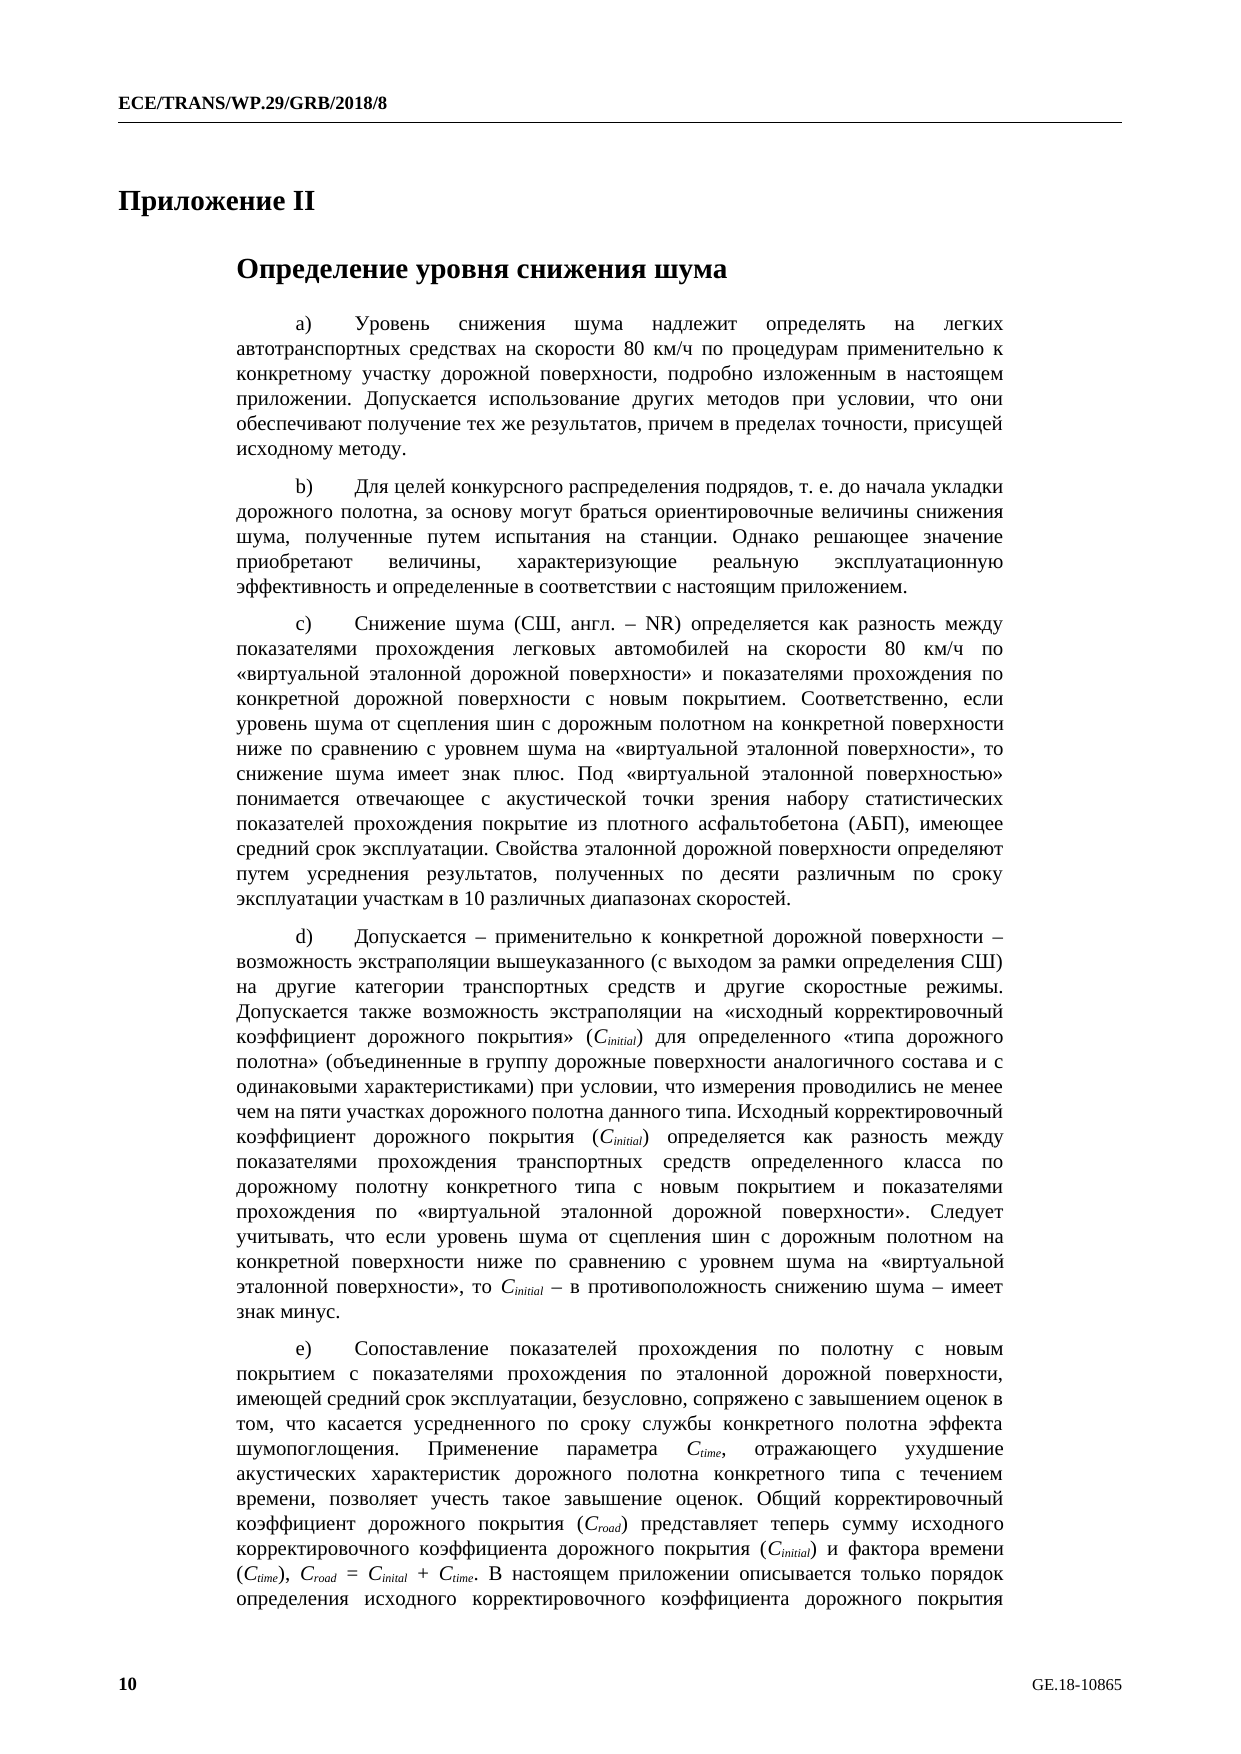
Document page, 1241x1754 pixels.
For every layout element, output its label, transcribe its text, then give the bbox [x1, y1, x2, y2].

text Определение уровня снижения шума [118, 254, 1004, 285]
text d) Допускается – применительно к конкретной дорожной поверхности – возможность экстраполяции вышеуказанного (с выходом за рамки определения СШ) на другие категории транспортных средств и другие скоростные режимы. Допускается также возможность экстраполяции на «исходный корректировочный коэффициент дорожного покрытия» (Cinitial) для определенного «типа дорожного полотна» (объединенные в группу дорожные поверхности аналогичного состава и с одинаковыми характеристиками) при условии, что измерения проводились не менее чем на пяти участках дорожного полотна данного типа. Исходный корректировочный коэффициент дорожного покрытия (Cinitial) определяется как разность между показателями прохождения транспортных средств определенного класса по дорожному полотну конкретного типа с новым покрытием и показателями прохождения по «виртуальной эталонной дорожной поверхности». Следует учитывать, что если уровень шума от сцепления шин с дорожным полотном на конкретной поверхности ниже по сравнению с уровнем шума на «виртуальной эталонной поверхности», то Cinitial – в противоположность снижению шума – имеет знак минус. [236, 923, 1004, 1323]
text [236, 1335, 1004, 1610]
text b) Для целей конкурсного распределения подрядов, т. е. до начала укладки дорожного полотна, за основу могут браться ориентировочные величины снижения шума, полученные путем испытания на станции. Однако решающее значение приобретают величины, характеризующие реальную эксплуатационную эффективность и определенные в соответствии с настоящим приложением. [236, 473, 1004, 598]
text Приложение II [118, 185, 1004, 216]
text a) Уровень снижения шума надлежит определять на легких автотранспортных средствах на скорости 80 км/ч по процедурам применительно к конкретному участку дорожной поверхности, подробно изложенным в настоящем приложении. Допускается использование других методов при условии, что они обеспечивают получение тех же результатов, причем в пределах точности, присущей исходному методу. [236, 310, 1004, 460]
text c) Снижение шума (СШ, англ. – NR) определяется как разность между показателями прохождения легковых автомобилей на скорости 80 км/ч по «виртуальной эталонной дорожной поверхности» и показателями прохождения по конкретной дорожной поверхности с новым покрытием. Соответственно, если уровень шума от сцепления шин с дорожным полотном на конкретной поверхности ниже по сравнению с уровнем шума на «виртуальной эталонной поверхности», то снижение шума имеет знак плюс. Под «виртуальной эталонной поверхностью» понимается отвечающее с акустической точки зрения набору статистических показателей прохождения покрытие из плотного асфальтобетона (АБП), имеющее средний срок эксплуатации. Свойства эталонной дорожной поверхности определяют путем усреднения результатов, полученных по десяти различным по сроку эксплуатации участкам в 10 различных диапазонах скоростей. [236, 610, 1004, 910]
